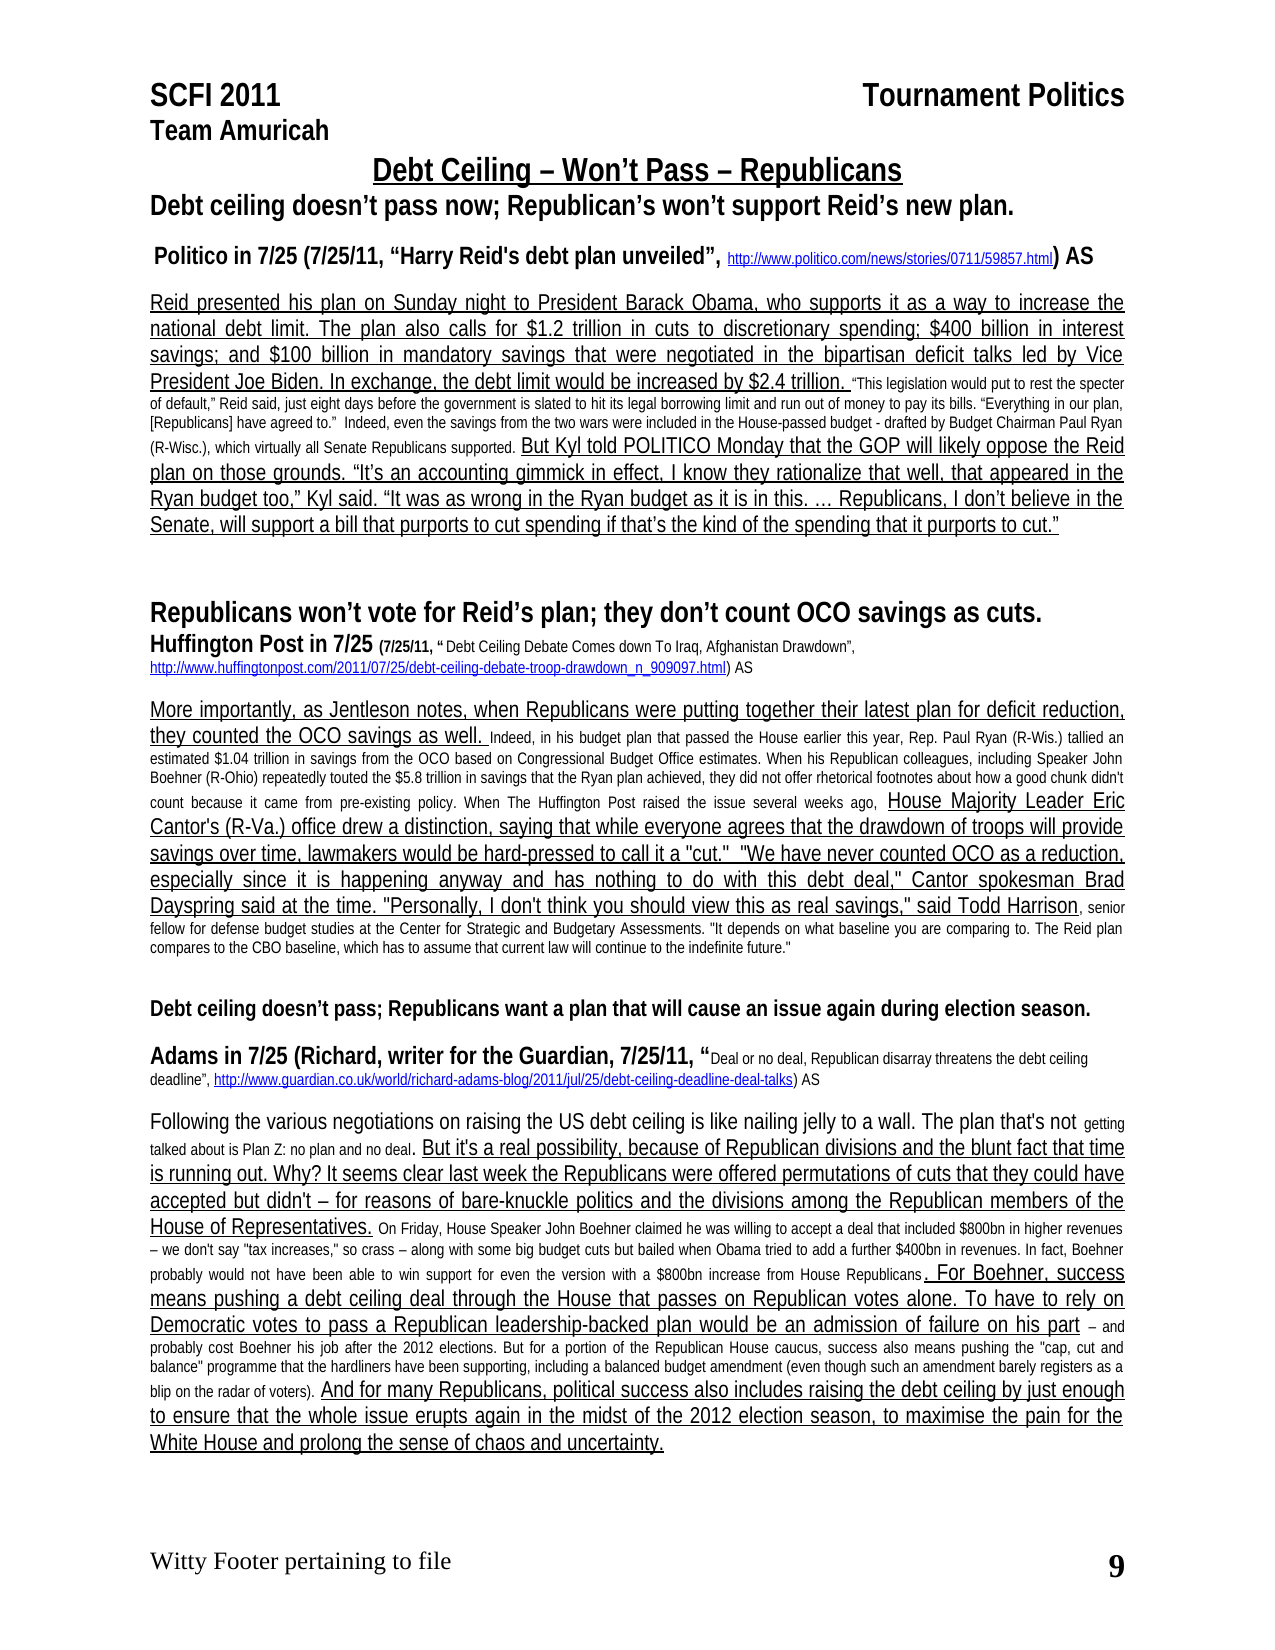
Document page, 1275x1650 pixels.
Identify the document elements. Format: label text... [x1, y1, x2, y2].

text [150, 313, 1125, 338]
text Reid presented his plan on Sunday night to President Barack Obama, who supports it as a way to increase the national debt limit. The plan also calls for $1.2 trillion in cuts to discretionary spending; $400 billion in interest savings; and $100 billion in mandatory savings that were negotiated in the bipartisan deficit talks led by Vice President Joe Biden. In exchange, the debt limit would be increased by $2.4 trillion. “This legislation would put to rest the specter of default,” Reid said, just eight days before the government is slated to hit its legal borrowing limit and run out of money to pay its bills. “Everything in our plan, [Republicans] have agreed to.” Indeed, even the savings from the two wars were included in the House-passed budget - drafted by Budget Chairman Paul Ryan (R-Wisc.), which virtually all Senate Republicans supported. But Kyl told POLITICO Monday that the GOP will likely oppose the Reid plan on those grounds. “It’s an accounting gimmick in effect, I know they rationalize that well, that appeared in the Ryan budget too,” Kyl said. “It was as wrong in the Ryan budget as it is in this. … Republicans, I don’t believe in the Senate, will support a bill that purports to cut spending if that’s the kind of the spending that it purports to cut.” [150, 339, 1125, 538]
text Politico in 7/25 (7/25/11, “Harry Reid's debt plan unveiled”, http://www.politico.com/news/stories/0711/59857.html) AS [150, 241, 1125, 269]
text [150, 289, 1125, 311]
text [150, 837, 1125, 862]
text Debt ceiling doesn’t pass now; Republican’s won’t support Reid’s new plan. [150, 188, 1125, 222]
text Republicans won’t vote for Reid’s plan; they don’t count OCO savings as cuts. [150, 595, 1125, 629]
text Debt ceiling doesn’t pass; Republicans want a plan that will cause an issue again during election season. [150, 995, 1125, 1022]
text More importantly, as Jentleson notes, when Republicans were putting together their latest plan for deficit reduction, they counted the OCO savings as well. Indeed, in his budget plan that passed the House earlier this year, Rep. Paul Ryan (R-Wis.) tallied an estimated $1.04 trillion in savings from the OCO based on Congressional Budget Office estimates. When his Republican colleagues, including Speaker John Boehner (R-Ohio) repeatedly touted the $5.8 trillion in savings that the Ryan plan achieved, they did not offer rhetorical footnotes about how a good chunk didn't count because it came from pre-existing policy. When The Huffington Post raised the issue several weeks ago, House Majority Leader Eric Cantor's (R-Va.) office drew a distinction, saying that while everyone agrees that the drawdown of troops will provide savings over time, lawmakers would be hard-pressed to call it a "cut." "We have never counted OCO as a reduction, especially since it is happening anyway and has nothing to do with this debt deal," Cantor spokesman Brad Dayspring said at the time. "Personally, I don't think you should view this as real savings," said Todd Harrison, senior fellow for defense budget studies at the Center for Strategic and Budgetary Assessments. "It depends on what baseline you are comparing to. The Reid plan compares to the CBO baseline, which has to assume that current law will continue to the indefinite future." [150, 720, 1125, 836]
text Debt Ceiling – Won’t Pass – Republicans [150, 150, 1125, 188]
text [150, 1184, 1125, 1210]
text Adams in 7/25 (Richard, writer for the Guardian, 7/25/11, “Deal or no deal, Republican disarray threatens the debt ceiling deadline”, http://www.guardian.co.uk/world/richard-adams-blog/2011/jul/25/debt-ceiling-deadline-deal-talks) AS [150, 1041, 1125, 1088]
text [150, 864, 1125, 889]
text Following the various negotiations on raising the US debt ceiling is like nailing jelly to a wall. The plan that's not getting talked about is Plan Z: no plan and no deal. But it's a real possibility, because of Republican divisions and the blunt fact that time is running out. Why? It seems clear last week the Republicans were offered permutations of cuts that they could have accepted but didn't – for reasons of bare-knuckle politics and the divisions among the Republican members of the House of Representatives. On Friday, House Speaker John Boehner claimed he was willing to accept a deal that included $800bn in higher revenues – we don't say "tax increases," so crass – along with some big budget cuts but bailed when Obama tried to add a further $400bn in revenues. In fact, Boehner probably would not have been able to win support for even the version with a $800bn increase from House Republicans. For Boehner, success means pushing a debt ceiling deal through the House that passes on Republican votes alone. To have to rely on Democratic votes to pass a Republican leadership-backed plan would be an admission of failure on his part – and probably cost Boehner his job after the 2012 elections. But for a portion of the Republican House caucus, success also means pushing the "cap, cut and balance" programme that the hardliners have been supporting, including a balanced budget amendment (even though such an amendment barely registers as a blip on the radar of voters). And for many Republicans, political success also includes raising the debt ceiling by just enough to ensure that the whole issue erupts again in the midst of the 2012 election season, to maximise the pain for the White House and prolong the sense of chaos and uncertainty. [150, 1309, 1125, 1455]
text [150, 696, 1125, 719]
text Huffington Post in 7/25 (7/25/11, “Debt Ceiling Debate Comes down To Iraq, Afghanistan Drawdown”, http://www.huffingtonpost.com/2011/07/25/debt-ceiling-debate-troop-drawdown_n_909097.html) AS [150, 629, 1125, 677]
